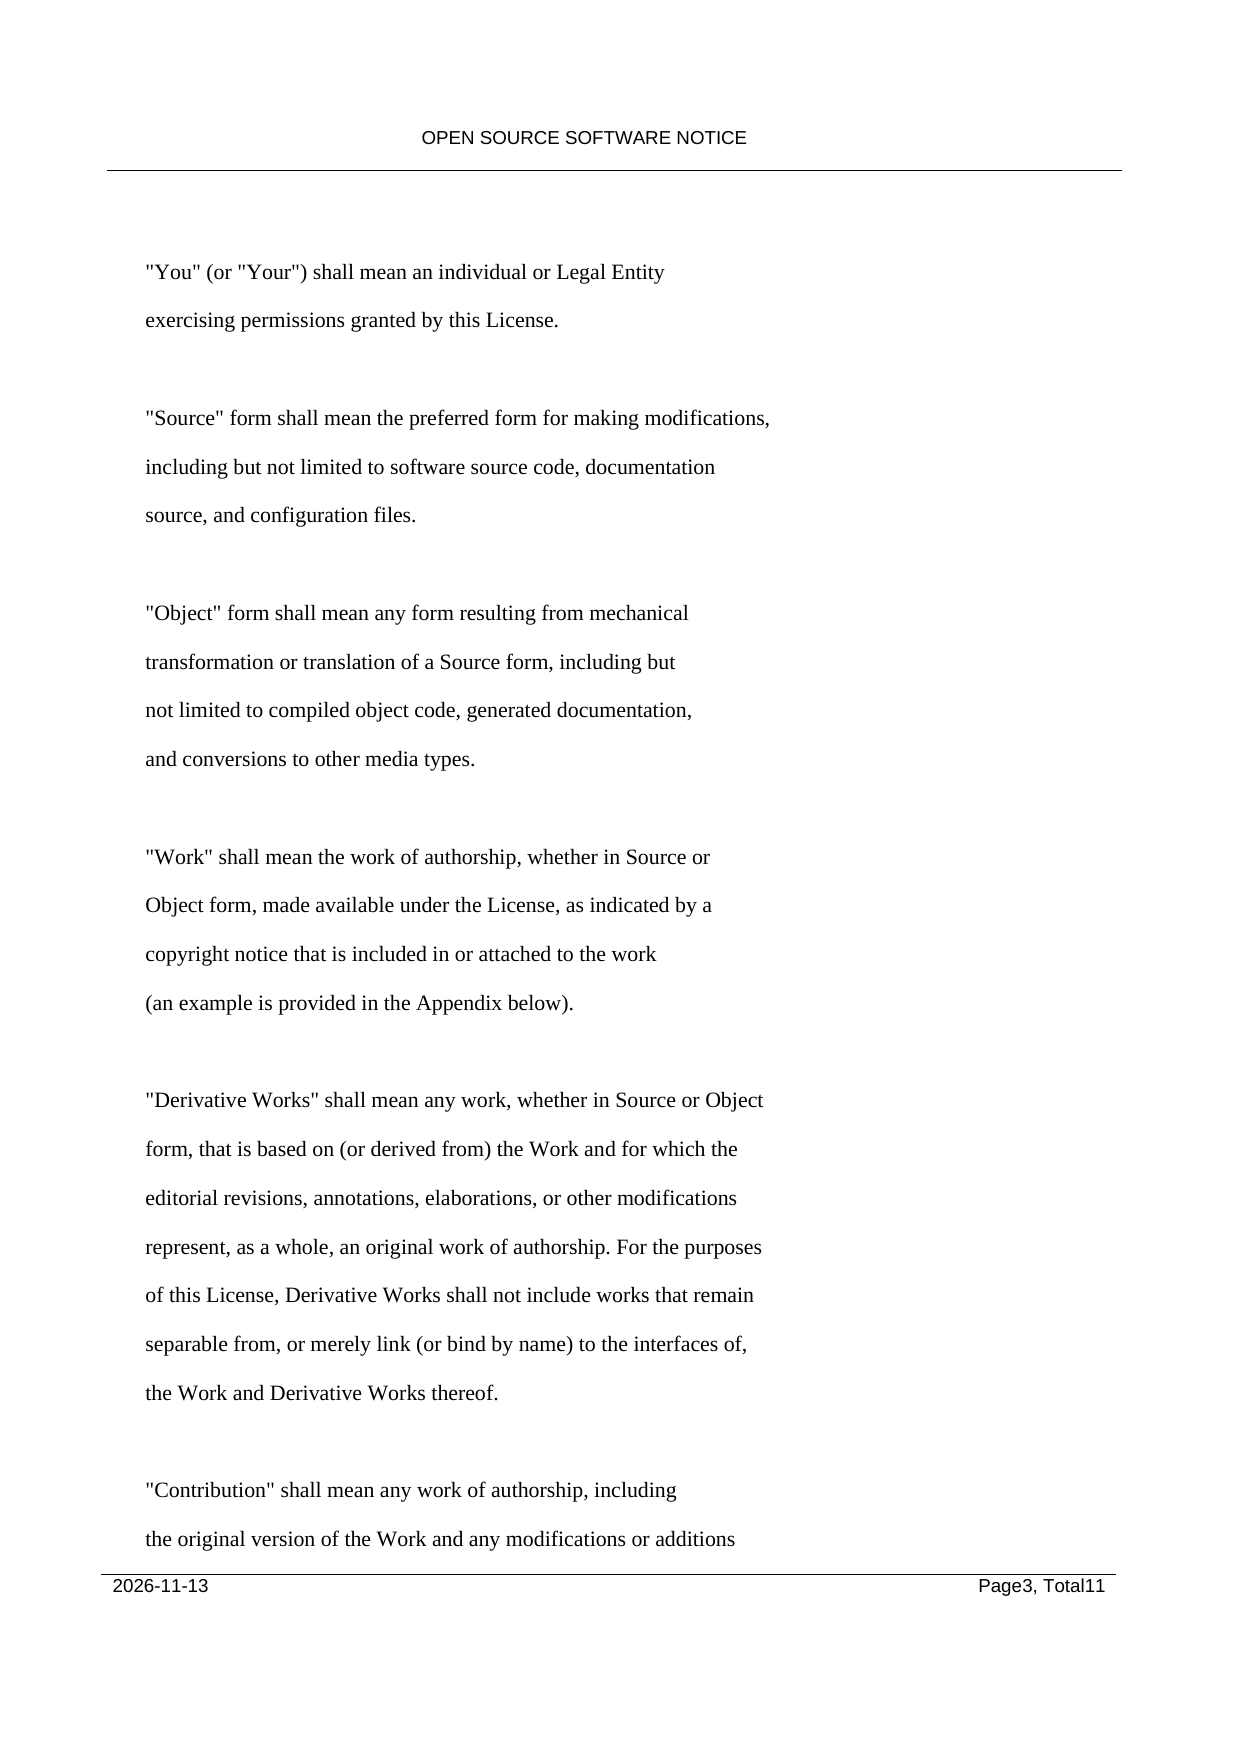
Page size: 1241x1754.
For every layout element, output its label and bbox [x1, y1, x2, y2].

text [112, 206, 1128, 1555]
